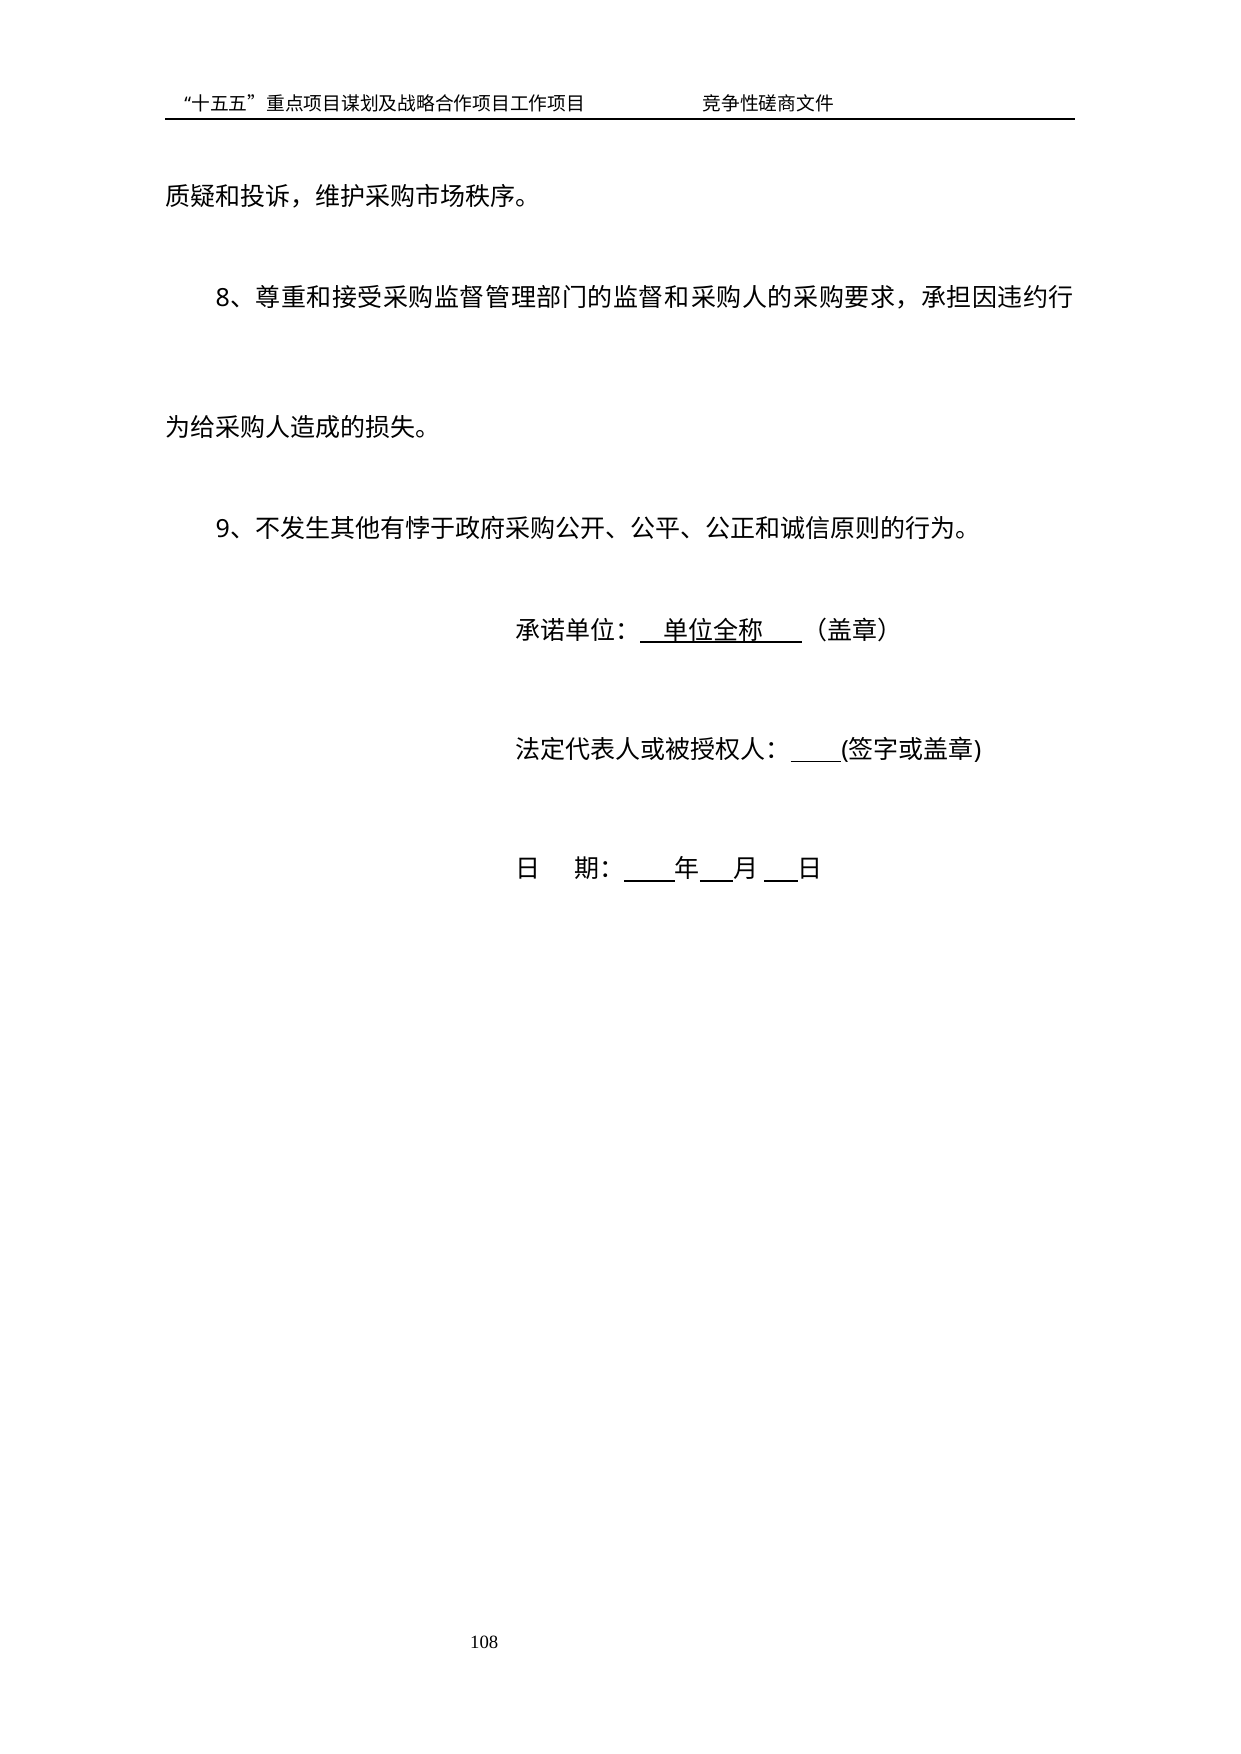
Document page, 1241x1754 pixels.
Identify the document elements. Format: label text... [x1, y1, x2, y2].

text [165, 162, 1075, 227]
text 承诺单位： 单位全称 （盖章） [165, 596, 1075, 661]
text 8、尊重和接受采购监督管理部门的监督和采购人的采购要求，承担因违约行为给采购人造成的损失。 [165, 263, 1075, 458]
text 法定代表人或被授权人： (签字或盖章) [165, 715, 1075, 780]
text 日 期： 年 月 日 [165, 834, 1075, 899]
text 9、不发生其他有悖于政府采购公开、公平、公正和诚信原则的行为。 [165, 494, 1075, 559]
